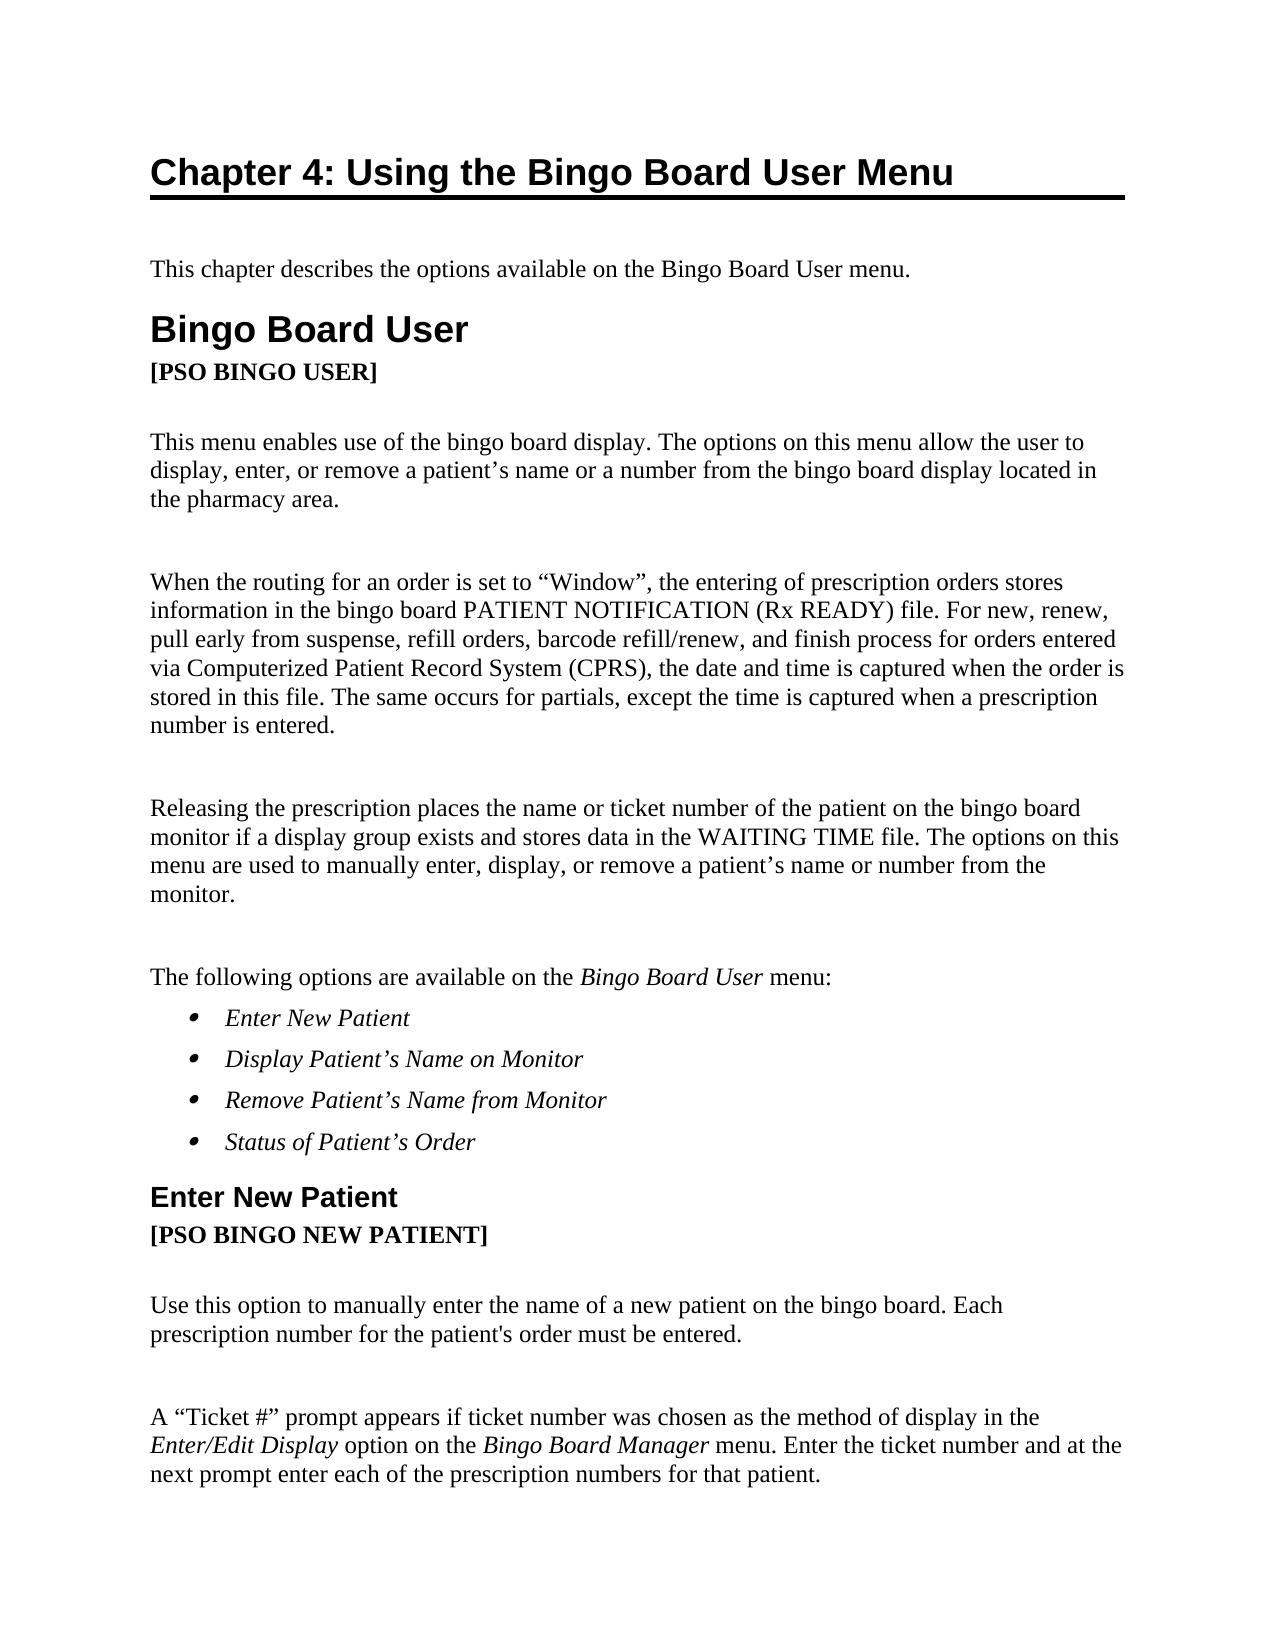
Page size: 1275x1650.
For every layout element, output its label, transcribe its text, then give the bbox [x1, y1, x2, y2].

text Remove Patient’s Name from Monitor [187, 1086, 1125, 1114]
text Use this option to manually enter the name of a new patient on the bingo board. Each prescription number for the patient's order must be entered. [150, 1290, 1125, 1348]
text Status of Patient’s Order [187, 1127, 1125, 1156]
text [PSO BINGO USER] [150, 357, 1125, 386]
text Enter New Patient [187, 1003, 1125, 1032]
text [PSO BINGO NEW PATIENT] [150, 1220, 1125, 1249]
text Display Patient’s Name on Monitor [187, 1044, 1125, 1073]
text This chapter describes the options available on the Bingo Board User menu. [150, 254, 1125, 282]
text Releasing the prescription places the name or ticket number of the patient on the bingo board monitor if a display group exists and stores data in the WAITING TIME file. The options on this menu are used to manually enter, display, or remove a patient’s name or number from the monitor. [150, 793, 1125, 908]
text The following options are available on the Bingo Board User menu: [150, 962, 1125, 991]
text When the routing for an order is set to “Window”, the entering of prescription orders stores information in the bingo board PATIENT NOTIFICATION (Rx READY) file. For new, renew, pull early from suspense, refill orders, barcode refill/renew, and finish process for orders entered via Computerized Patient Record System (CPRS), the date and time is captured when the order is stored in this file. The same occurs for partials, except the time is captured when a prescription number is entered. [150, 567, 1125, 739]
text This menu enables use of the bingo board display. The options on this menu allow the user to display, enter, or remove a patient’s name or a number from the bingo board display located in the pharmacy area. [150, 427, 1125, 513]
subtitle Bingo Board User [150, 307, 1125, 351]
subtitle Enter New Patient [150, 1181, 1125, 1214]
text A “Ticket #” prompt appears if ticket number was chosen as the method of display in the Enter/Edit Display option on the Bingo Board Manager menu. Enter the ticket number and at the next prompt enter each of the prescription numbers for that patient. [150, 1402, 1125, 1488]
